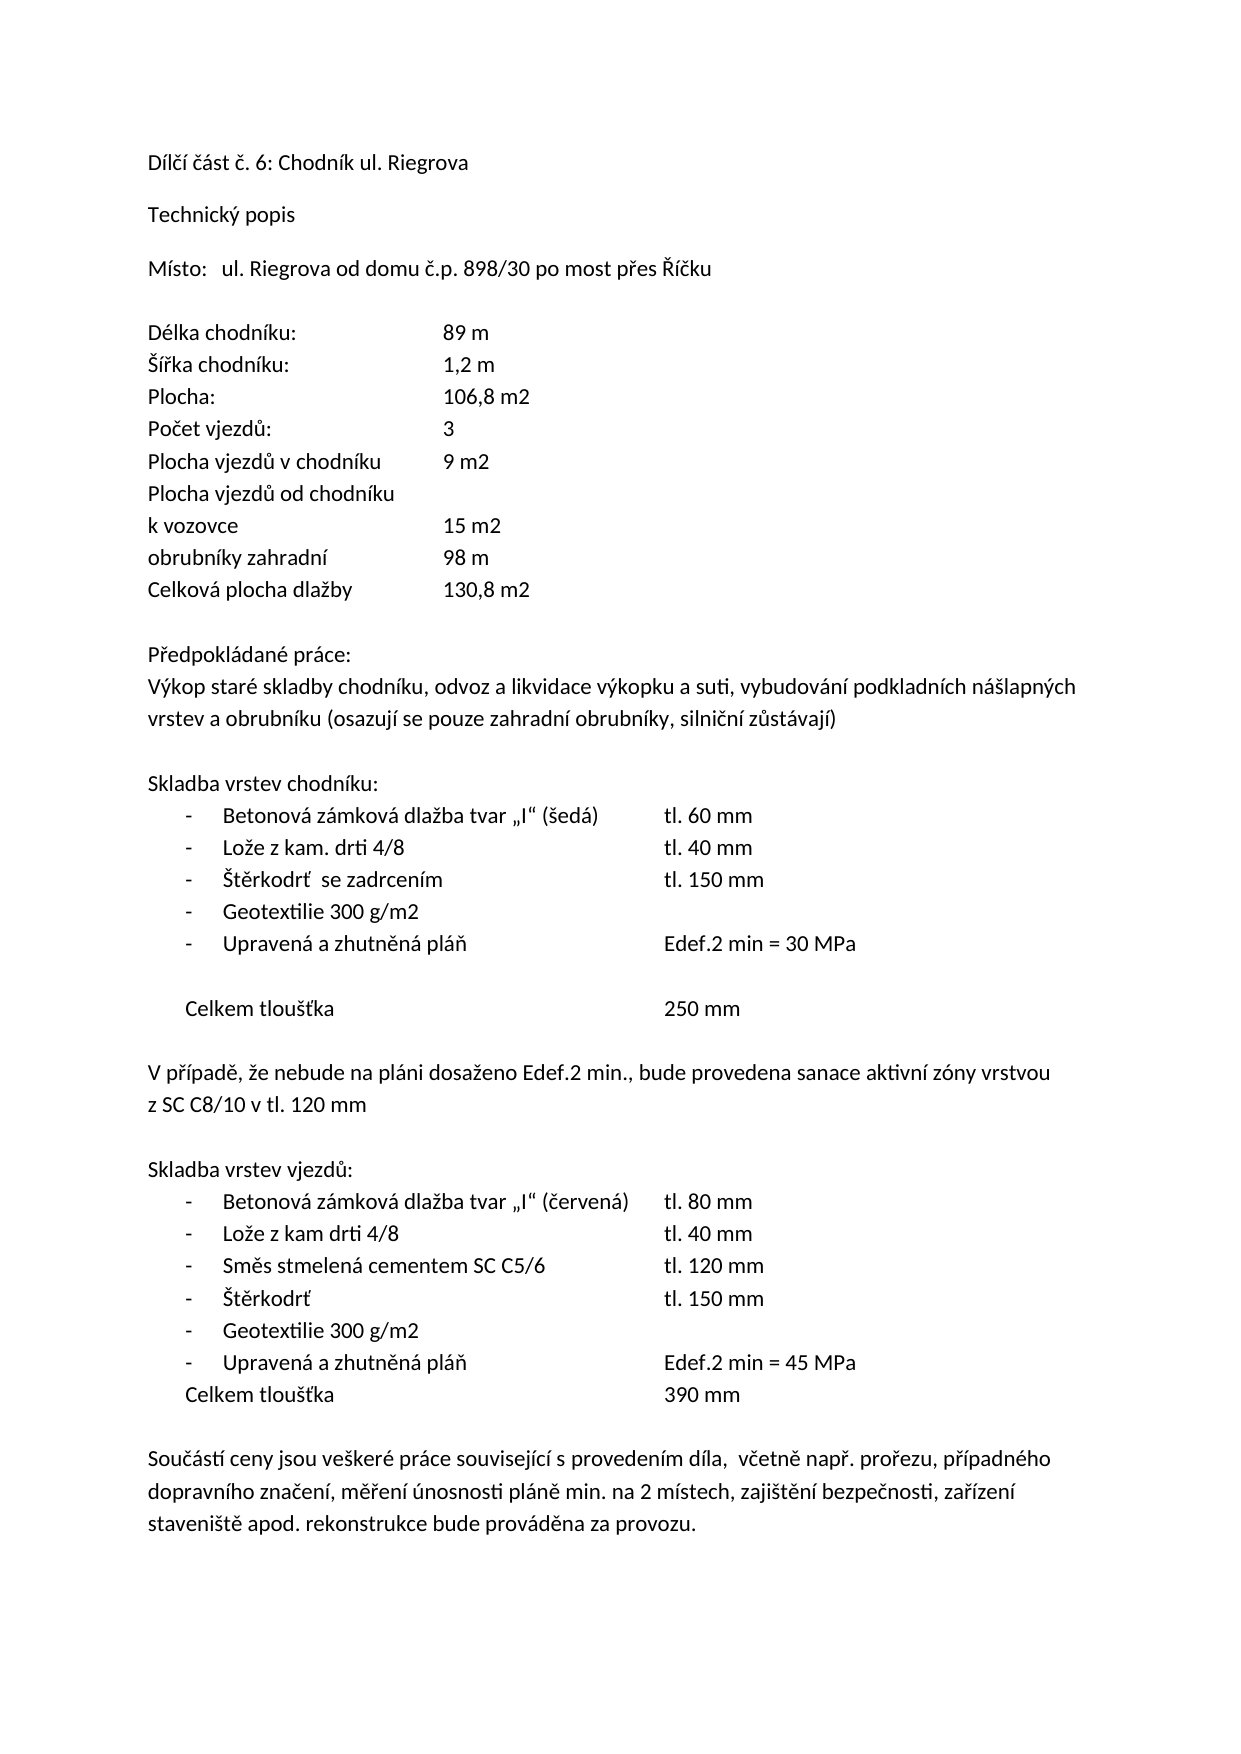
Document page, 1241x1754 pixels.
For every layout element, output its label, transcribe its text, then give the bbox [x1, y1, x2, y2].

list Lože z kam. drti 4/8 tl. 40 mm [185, 833, 1093, 861]
list Geotextilie 300 g/m2 [185, 1316, 1093, 1344]
text Délka chodníku: 89 m [148, 318, 1093, 346]
text obrubníky zahradní 98 m [148, 543, 1093, 571]
text Plocha vjezdů od chodníku [148, 479, 1093, 507]
text Plocha vjezdů v chodníku 9 m2 [148, 447, 1093, 475]
list Betonová zámková dlažba tvar „I“ (šedá) tl. 60 mm [185, 801, 1093, 829]
text Dílčí část č. 6: Chodník ul. Riegrova [148, 148, 1093, 176]
list Směs stmelená cementem SC C5/6 tl. 120 mm [185, 1251, 1093, 1279]
list Betonová zámková dlažba tvar „I“ (červená) tl. 80 mm [185, 1187, 1093, 1215]
text V případě, že nebude na pláni dosaženo Edef.2 min., bude provedena sanace aktivní zóny vrstvou z SC C8/10 v tl. 120 mm [148, 1058, 1093, 1118]
text Šířka chodníku: 1,2 m [148, 350, 1093, 378]
text Celkem tloušťka 390 mm [185, 1380, 1093, 1408]
text Místo: ul. Riegrova od domu č.p. 898/30 po most přes Říčku [148, 254, 1093, 282]
text Skladba vrstev chodníku: [148, 769, 1093, 797]
list Štěrkodrť tl. 150 mm [185, 1284, 1093, 1312]
text Plocha: 106,8 m2 [148, 382, 1093, 410]
text Technický popis [148, 201, 1093, 229]
text k vozovce 15 m2 [148, 511, 1093, 539]
list Geotextilie 300 g/m2 [185, 897, 1093, 925]
list Štěrkodrť se zadrcením tl. 150 mm [185, 865, 1093, 893]
text Součástí ceny jsou veškeré práce související s provedením díla, včetně např. prořezu, případného dopravního značení, měření únosnosti pláně min. na 2 místech, zajištění bezpečnosti, zařízení staveniště apod. rekonstrukce bude prováděna za provozu. [148, 1444, 1093, 1537]
text Výkop staré skladby chodníku, odvoz a likvidace výkopku a suti, vybudování podkladních nášlapných vrstev a obrubníku (osazují se pouze zahradní obrubníky, silniční zůstávají) [148, 672, 1093, 732]
list Upravená a zhutněná pláň Edef.2 min = 30 MPa [185, 929, 1093, 958]
text Celkem tloušťka 250 mm [185, 994, 1093, 1022]
list Upravená a zhutněná pláň Edef.2 min = 45 MPa [185, 1348, 1093, 1376]
list Lože z kam drti 4/8 tl. 40 mm [185, 1219, 1093, 1247]
text Předpokládané práce: [148, 640, 1093, 668]
text Celková plocha dlažby 130,8 m2 [148, 576, 1093, 603]
text Skladba vrstev vjezdů: [148, 1155, 1093, 1183]
text Počet vjezdů: 3 [148, 414, 1093, 443]
